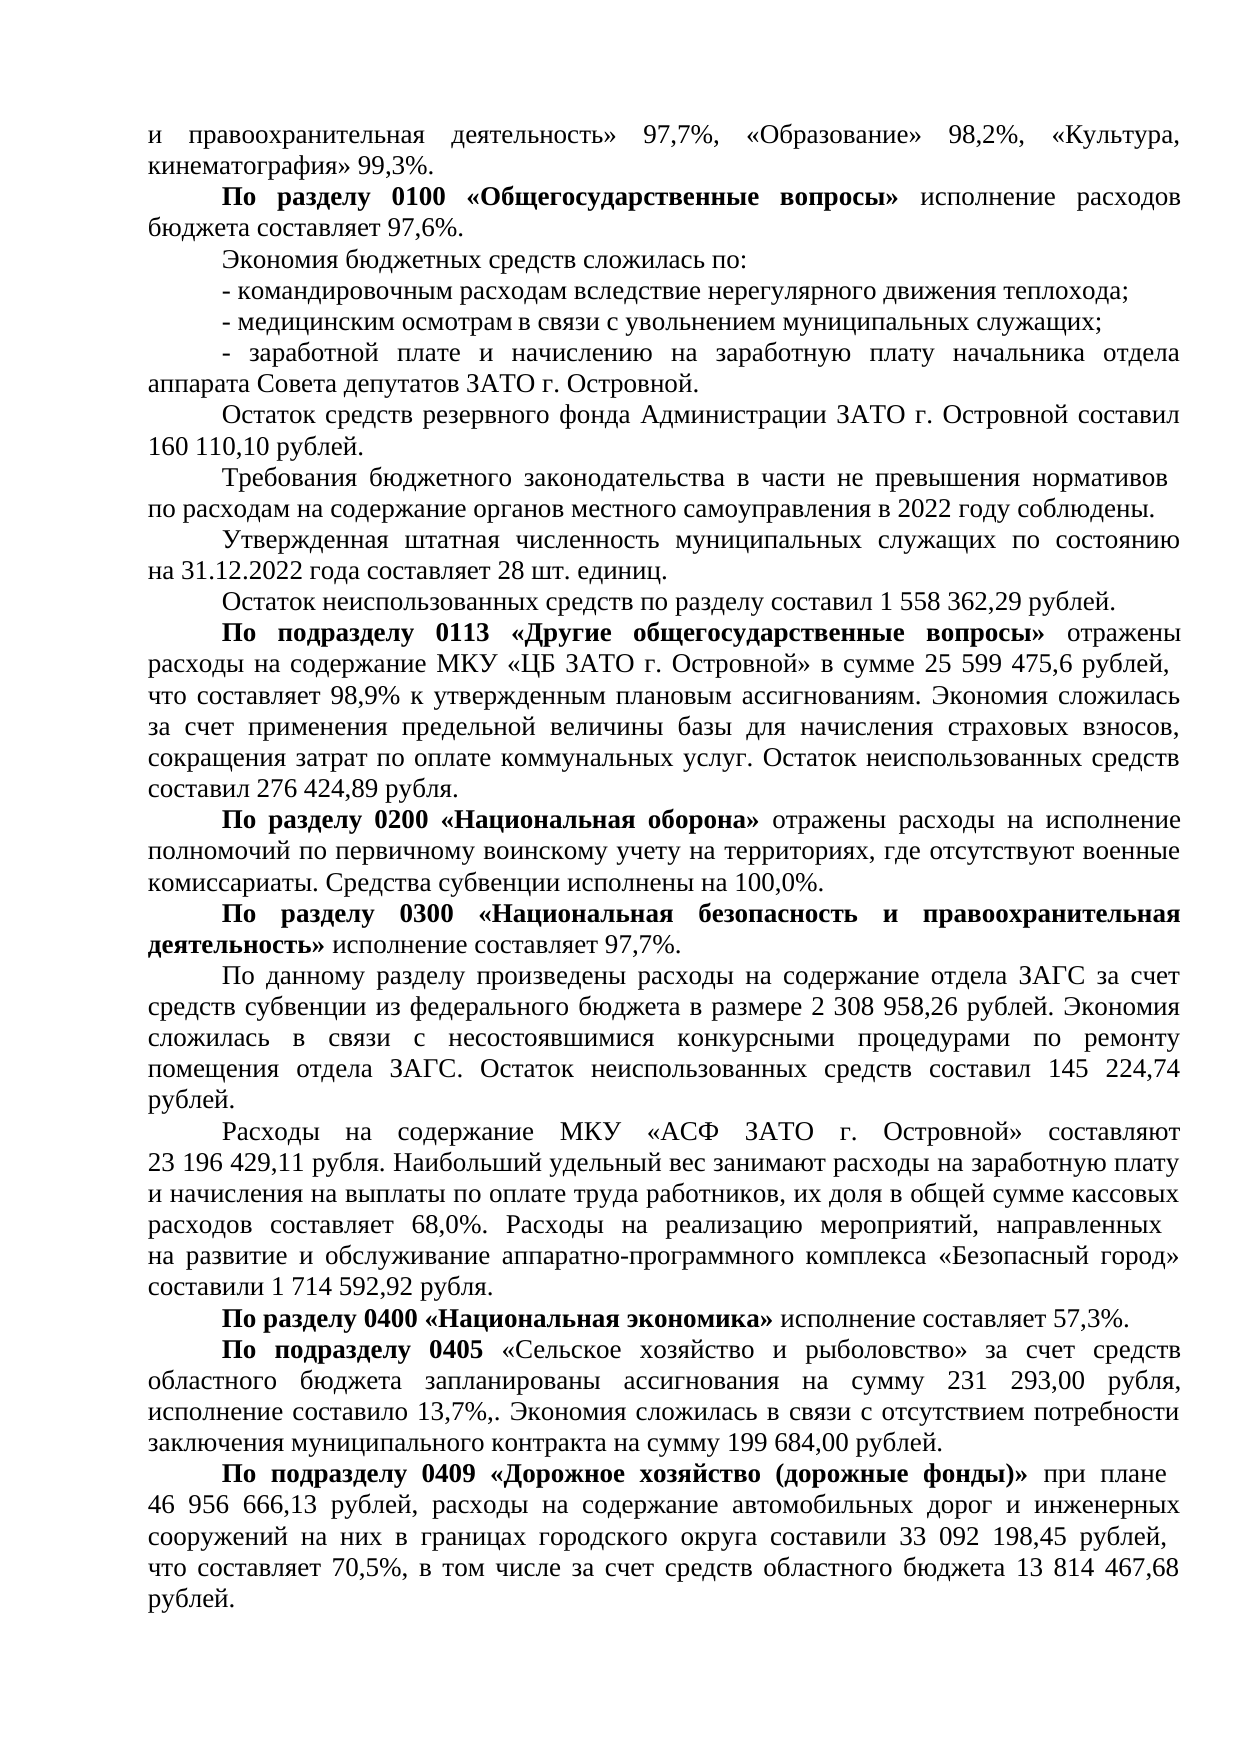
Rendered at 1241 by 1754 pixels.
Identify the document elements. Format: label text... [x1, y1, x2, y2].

text Расходы на содержание МКУ «АСФ ЗАТО г. Островной» составляют 23 196 429,11 рубля. Наибольший удельный вес занимают расходы на заработную плату и начисления на выплаты по оплате труда работников, их доля в общей сумме кассовых расходов составляет 68,0%. Расходы на реализацию мероприятий, направленных на развитие и обслуживание аппаратно-программного комплекса «Безопасный город» составили 1 714 592,92 рубля. [148, 1115, 1181, 1302]
text Требования бюджетного законодательства в части не превышения нормативов по расходам на содержание органов местного самоуправления в 2022 году соблюдены. [148, 461, 1181, 523]
text Утвержденная штатная численность муниципальных служащих по состоянию на 31.12.2022 года составляет 28 шт. единиц. [148, 523, 1181, 585]
text - командировочным расходам вследствие нерегулярного движения теплохода; [148, 274, 1181, 305]
text По разделу 0400 «Национальная экономика» исполнение составляет 57,3%. [148, 1302, 1181, 1333]
text Остаток средств резервного фонда Администрации ЗАТО г. Островной составил 160 110,10 рублей. [148, 398, 1181, 461]
text По разделу 0100 «Общегосударственные вопросы» исполнение расходов бюджета составляет 97,6%. [148, 180, 1181, 243]
text По разделу 0200 «Национальная оборона» отражены расходы на исполнение полномочий по первичному воинскому учету на территориях, где отсутствуют военные комиссариаты. Средства субвенции исполнены на 100,0%. [148, 803, 1181, 897]
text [148, 118, 1181, 180]
text По данному разделу произведены расходы на содержание отдела ЗАГС за счет средств субвенции из федерального бюджета в размере 2 308 958,26 рублей. Экономия сложилась в связи с несостоявшимися конкурсными процедурами по ремонту помещения отдела ЗАГС. Остаток неиспользованных средств составил 145 224,74 рублей. [148, 959, 1181, 1115]
text По разделу 0300 «Национальная безопасность и правоохранительная деятельность» исполнение составляет 97,7%. [148, 897, 1181, 959]
text Экономия бюджетных средств сложилась по: [148, 243, 1181, 274]
text - медицинским осмотрам в связи с увольнением муниципальных служащих; [148, 305, 1181, 336]
text Остаток неиспользованных средств по разделу составил 1 558 362,29 рублей. [148, 585, 1181, 616]
text - заработной плате и начислению на заработную плату начальника отдела аппарата Совета депутатов ЗАТО г. Островной. [148, 336, 1181, 398]
text По подразделу 0113 «Другие общегосударственные вопросы» отражены расходы на содержание МКУ «ЦБ ЗАТО г. Островной» в сумме 25 599 475,6 рублей, что составляет 98,9% к утвержденным плановым ассигнованиям. Экономия сложилась за счет применения предельной величины базы для начисления страховых взносов, сокращения затрат по оплате коммунальных услуг. Остаток неиспользованных средств составил 276 424,89 рубля. [148, 616, 1181, 803]
text По подразделу 0405 «Сельское хозяйство и рыболовство» за счет средств областного бюджета запланированы ассигнования на сумму 231 293,00 рубля, исполнение составило 13,7%,. Экономия сложилась в связи с отсутствием потребности заключения муниципального контракта на сумму 199 684,00 рублей. [148, 1333, 1181, 1457]
text По подразделу 0409 «Дорожное хозяйство (дорожные фонды)» при плане 46 956 666,13 рублей, расходы на содержание автомобильных дорог и инженерных сооружений на них в границах городского округа составили 33 092 198,45 рублей, что составляет 70,5%, в том числе за счет средств областного бюджета 13 814 467,68 рублей. [148, 1457, 1181, 1613]
